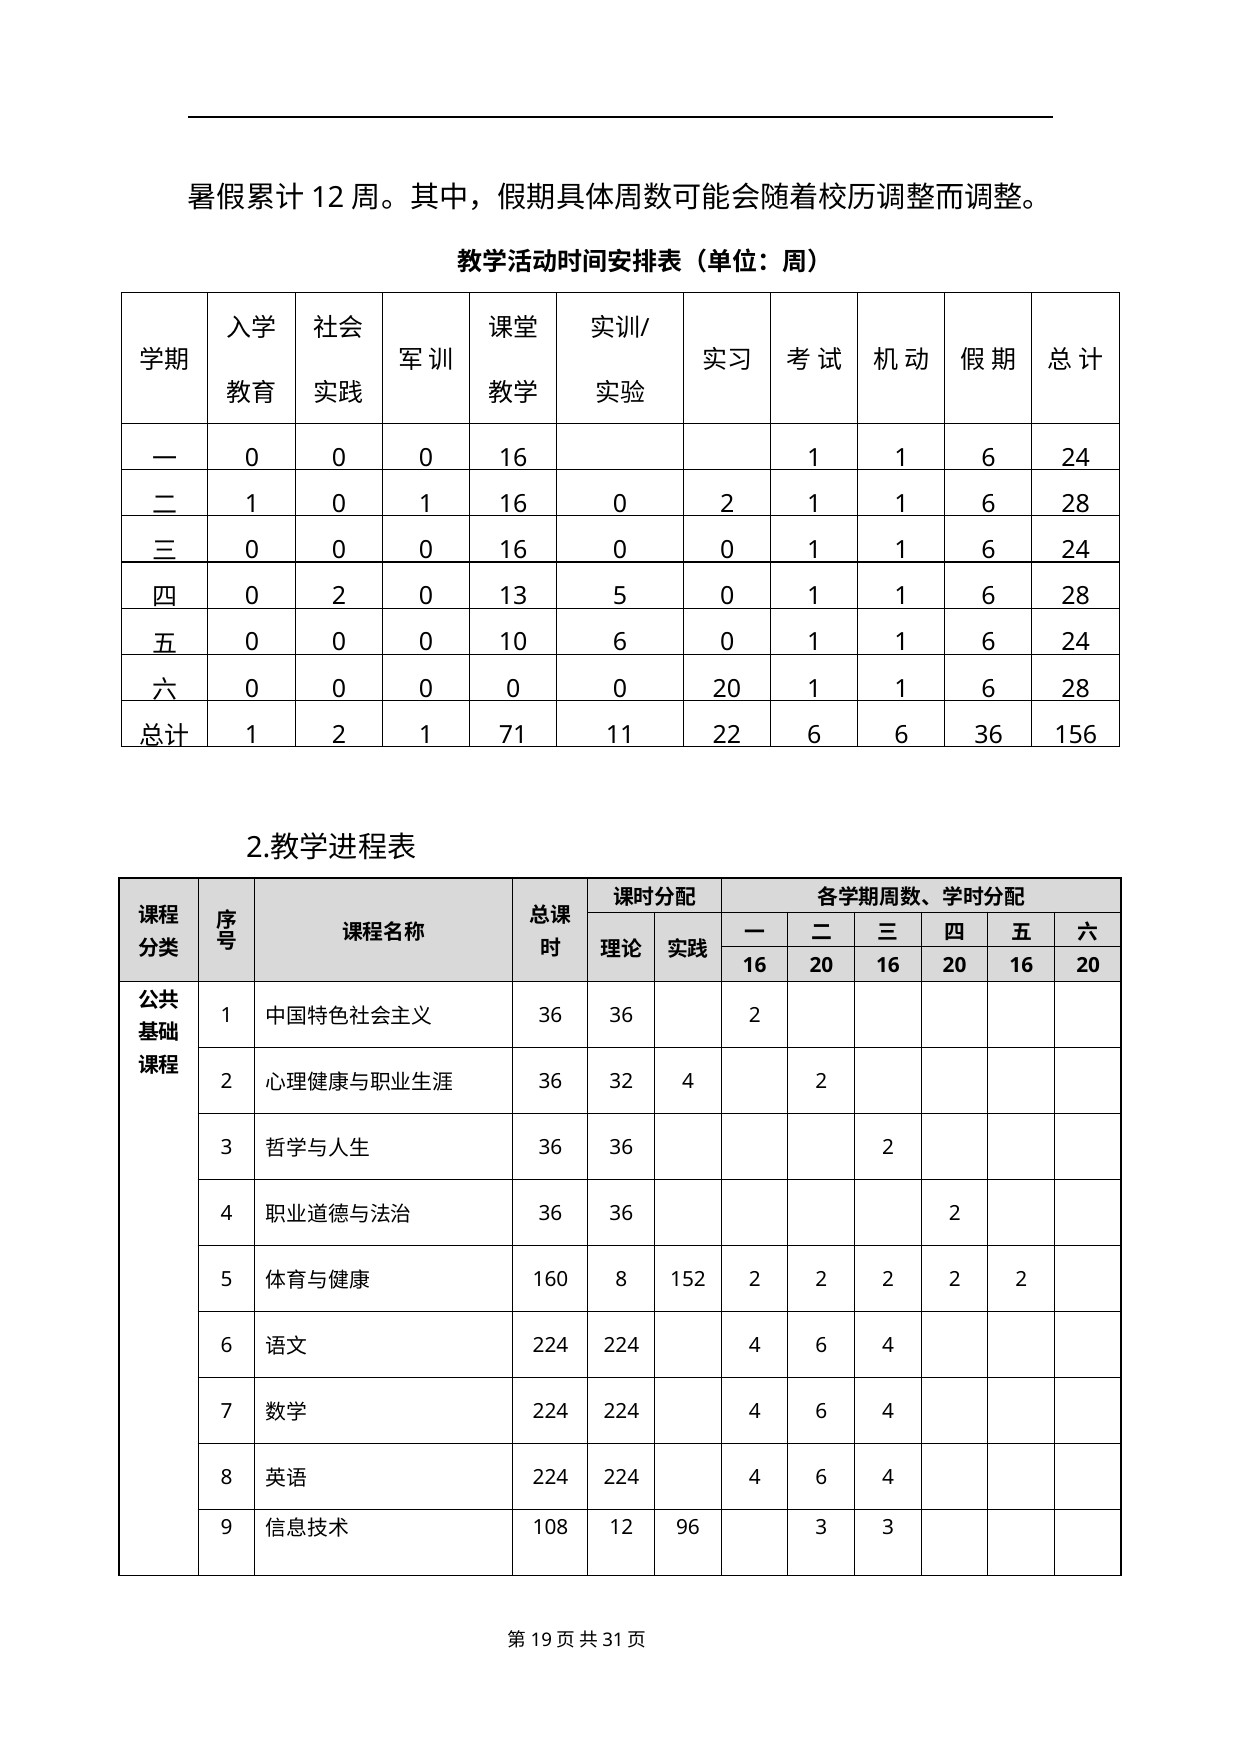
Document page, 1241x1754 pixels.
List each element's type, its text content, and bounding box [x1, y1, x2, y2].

table_cell 1 [383, 470, 469, 515]
table_cell 数学 [255, 1378, 512, 1443]
table_cell 2 [855, 1114, 921, 1179]
table_cell 36 [513, 1180, 587, 1245]
table_cell 1 [771, 516, 857, 561]
table_cell 16 [722, 947, 787, 981]
table_cell 224 [588, 1378, 654, 1443]
table_cell 6 [788, 1378, 854, 1443]
table_cell 36 [513, 1114, 587, 1179]
table_cell 4 [722, 1378, 787, 1443]
table_cell 公共基础课程 [120, 982, 198, 1575]
table_cell 5 [557, 563, 683, 608]
table_cell 16 [470, 424, 556, 469]
table_cell 24 [1032, 424, 1119, 469]
table_cell 五 [122, 609, 207, 654]
table_cell 六 [122, 655, 207, 700]
table_cell [1055, 1048, 1120, 1113]
table_cell 1 [858, 516, 944, 561]
table_cell 2 [922, 1246, 987, 1311]
table_cell [988, 1114, 1054, 1179]
table_cell 0 [383, 655, 469, 700]
table_cell [655, 982, 721, 1047]
table_cell 2 [199, 1048, 254, 1113]
table_cell 0 [208, 609, 295, 654]
table_cell 6 [788, 1444, 854, 1509]
table_cell 13 [470, 563, 556, 608]
table_cell 16 [988, 947, 1054, 981]
table_cell 1 [208, 701, 295, 746]
table_cell 四 [122, 563, 207, 608]
table_cell 0 [296, 470, 382, 515]
table_cell 4 [722, 1444, 787, 1509]
table_cell [655, 1378, 721, 1443]
table_cell 1 [771, 470, 857, 515]
table_cell 总计 [122, 701, 207, 746]
table_cell 五 [988, 913, 1054, 946]
table_cell 1 [208, 470, 295, 515]
table_cell 36 [588, 982, 654, 1047]
table_cell 四 [922, 913, 987, 946]
table_cell 0 [296, 655, 382, 700]
table_cell 28 [1032, 470, 1119, 515]
table_cell 1 [383, 701, 469, 746]
table_cell 0 [208, 655, 295, 700]
table_cell 3 [199, 1114, 254, 1179]
table_cell [1055, 1246, 1120, 1311]
table_cell 11 [557, 701, 683, 746]
table_cell 三 [122, 516, 207, 561]
table_cell 96 [655, 1510, 721, 1575]
table_cell 1 [858, 424, 944, 469]
table_cell [788, 1180, 854, 1245]
table_cell 0 [557, 470, 683, 515]
table_cell [788, 982, 854, 1047]
table_cell 108 [513, 1510, 587, 1575]
table_cell [722, 1510, 787, 1575]
table_cell [1055, 1114, 1120, 1179]
table_cell 32 [588, 1048, 654, 1113]
table_cell [655, 1444, 721, 1509]
table_cell [922, 1312, 987, 1377]
table_cell [1055, 1444, 1120, 1509]
table_header 实习 [684, 293, 770, 423]
table_cell 6 [199, 1312, 254, 1377]
table_cell 6 [788, 1312, 854, 1377]
table_cell 3 [788, 1510, 854, 1575]
table_cell [988, 982, 1054, 1047]
table_cell 一 [122, 424, 207, 469]
table_cell [922, 1510, 987, 1575]
table_cell 36 [513, 1048, 587, 1113]
table_cell 语文 [255, 1312, 512, 1377]
table_header 军 训 [383, 293, 469, 423]
table_cell 0 [208, 424, 295, 469]
table_cell 224 [513, 1444, 587, 1509]
table_cell 16 [470, 516, 556, 561]
table_cell 英语 [255, 1444, 512, 1509]
table_header 各学期周数、学时分配 [722, 879, 1120, 912]
table_cell 1 [199, 982, 254, 1047]
table_cell 2 [722, 982, 787, 1047]
table_cell [855, 1048, 921, 1113]
table_cell 4 [199, 1180, 254, 1245]
table_cell 2 [988, 1246, 1054, 1311]
table_cell 职业道德与法治 [255, 1180, 512, 1245]
table_cell 0 [684, 563, 770, 608]
table_cell 28 [1032, 655, 1119, 700]
table_header 学期 [122, 293, 207, 423]
table_header 考 试 [771, 293, 857, 423]
table_cell [722, 1048, 787, 1113]
table_cell [988, 1312, 1054, 1377]
table_cell 2 [722, 1246, 787, 1311]
table_cell [855, 1180, 921, 1245]
table_header 机 动 [858, 293, 944, 423]
table_cell 2 [855, 1246, 921, 1311]
table_cell 28 [1032, 563, 1119, 608]
table_cell 1 [858, 655, 944, 700]
table_header 课时分配 [588, 879, 721, 912]
table_cell [988, 1510, 1054, 1575]
table_cell 12 [588, 1510, 654, 1575]
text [187, 162, 1053, 227]
table_cell 4 [855, 1378, 921, 1443]
table_cell [988, 1444, 1054, 1509]
table_cell 36 [588, 1114, 654, 1179]
table_cell 9 [199, 1510, 254, 1575]
table_cell 一 [722, 913, 787, 946]
table_header 假 期 [945, 293, 1031, 423]
table_cell 6 [557, 609, 683, 654]
table_cell 0 [296, 516, 382, 561]
table_cell 心理健康与职业生涯 [255, 1048, 512, 1113]
table_cell [655, 1114, 721, 1179]
table_cell 224 [513, 1312, 587, 1377]
table_cell 5 [199, 1246, 254, 1311]
table_cell 实践 [655, 913, 721, 981]
table_header 入学教育 [208, 293, 295, 423]
table_cell 8 [199, 1444, 254, 1509]
table_cell 6 [945, 470, 1031, 515]
table_cell [988, 1048, 1054, 1113]
table_cell 8 [588, 1246, 654, 1311]
table_cell 中国特色社会主义 [255, 982, 512, 1047]
table_cell 0 [208, 563, 295, 608]
table_cell 71 [470, 701, 556, 746]
table_cell 1 [771, 563, 857, 608]
table_cell 2 [684, 470, 770, 515]
table_header 总 计 [1032, 293, 1119, 423]
table_cell 信息技术 [255, 1510, 512, 1575]
table_cell 4 [855, 1312, 921, 1377]
table_cell [988, 1378, 1054, 1443]
table_cell [922, 982, 987, 1047]
table_cell 6 [945, 655, 1031, 700]
table_cell 36 [513, 982, 587, 1047]
table_cell [655, 1312, 721, 1377]
table_cell [557, 424, 683, 469]
table_header 总课时 [513, 879, 587, 981]
table_cell 20 [788, 947, 854, 981]
table_cell 152 [655, 1246, 721, 1311]
table_cell 6 [945, 563, 1031, 608]
table_cell [788, 1114, 854, 1179]
table_cell [855, 982, 921, 1047]
table_cell [1055, 982, 1120, 1047]
table_cell 4 [722, 1312, 787, 1377]
table_cell [922, 1114, 987, 1179]
table_cell 0 [684, 516, 770, 561]
table_cell 2 [296, 701, 382, 746]
table_cell 0 [383, 609, 469, 654]
table_cell 二 [122, 470, 207, 515]
table_header 课程名称 [255, 879, 512, 981]
text 教学活动时间安排表（单位：周） [187, 227, 1053, 292]
table_cell 6 [771, 701, 857, 746]
table_cell 22 [684, 701, 770, 746]
table_cell 二 [788, 913, 854, 946]
table_cell 16 [470, 470, 556, 515]
table_cell 0 [383, 516, 469, 561]
table_cell 0 [684, 609, 770, 654]
table_cell 36 [588, 1180, 654, 1245]
table_cell 7 [199, 1378, 254, 1443]
table_cell 24 [1032, 516, 1119, 561]
table_cell 1 [771, 424, 857, 469]
table_cell 36 [945, 701, 1031, 746]
table_cell 2 [922, 1180, 987, 1245]
table_cell [922, 1378, 987, 1443]
table_header 实训/ 实验 [557, 293, 683, 423]
table_cell 1 [858, 470, 944, 515]
table_header 社会实践 [296, 293, 382, 423]
table_cell 0 [208, 516, 295, 561]
table_cell 哲学与人生 [255, 1114, 512, 1179]
table_cell [1055, 1312, 1120, 1377]
table_cell 0 [470, 655, 556, 700]
table_cell 20 [922, 947, 987, 981]
table_cell 224 [588, 1444, 654, 1509]
table_cell 6 [945, 424, 1031, 469]
table_cell [722, 1114, 787, 1179]
table_cell 20 [1055, 947, 1120, 981]
table_cell 4 [855, 1444, 921, 1509]
table_cell 6 [858, 701, 944, 746]
table_cell 六 [1055, 913, 1120, 946]
table_cell [988, 1180, 1054, 1245]
table_cell 224 [513, 1378, 587, 1443]
table_cell 3 [855, 1510, 921, 1575]
table_cell 20 [684, 655, 770, 700]
table_cell [1055, 1180, 1120, 1245]
table_cell 1 [771, 655, 857, 700]
table_header 课程分类 [120, 879, 198, 981]
table_cell 0 [296, 609, 382, 654]
table_cell 1 [771, 609, 857, 654]
table_cell 10 [470, 609, 556, 654]
table_cell 16 [855, 947, 921, 981]
table_cell 160 [513, 1246, 587, 1311]
table_cell 1 [858, 563, 944, 608]
table_cell 体育与健康 [255, 1246, 512, 1311]
table_cell [922, 1444, 987, 1509]
table_cell [684, 424, 770, 469]
table_header 序号 [199, 879, 254, 981]
table_cell 2 [788, 1048, 854, 1113]
table_cell 2 [788, 1246, 854, 1311]
table_cell 4 [655, 1048, 721, 1113]
table_cell [922, 1048, 987, 1113]
table_cell 6 [945, 609, 1031, 654]
table_cell 0 [557, 516, 683, 561]
table_cell 0 [557, 655, 683, 700]
table_cell 2 [296, 563, 382, 608]
table_cell 6 [945, 516, 1031, 561]
table_header 课堂教学 [470, 293, 556, 423]
text 2.教学进程表 [187, 812, 1053, 877]
table_cell 1 [858, 609, 944, 654]
table_cell 156 [1032, 701, 1119, 746]
table_cell [1055, 1378, 1120, 1443]
table_cell [655, 1180, 721, 1245]
table_cell 0 [296, 424, 382, 469]
table_cell 三 [855, 913, 921, 946]
table_cell 理论 [588, 913, 654, 981]
table_cell 24 [1032, 609, 1119, 654]
table_cell [722, 1180, 787, 1245]
table_cell 0 [383, 424, 469, 469]
table_cell 224 [588, 1312, 654, 1377]
table_cell 0 [383, 563, 469, 608]
table_cell [1055, 1510, 1120, 1575]
